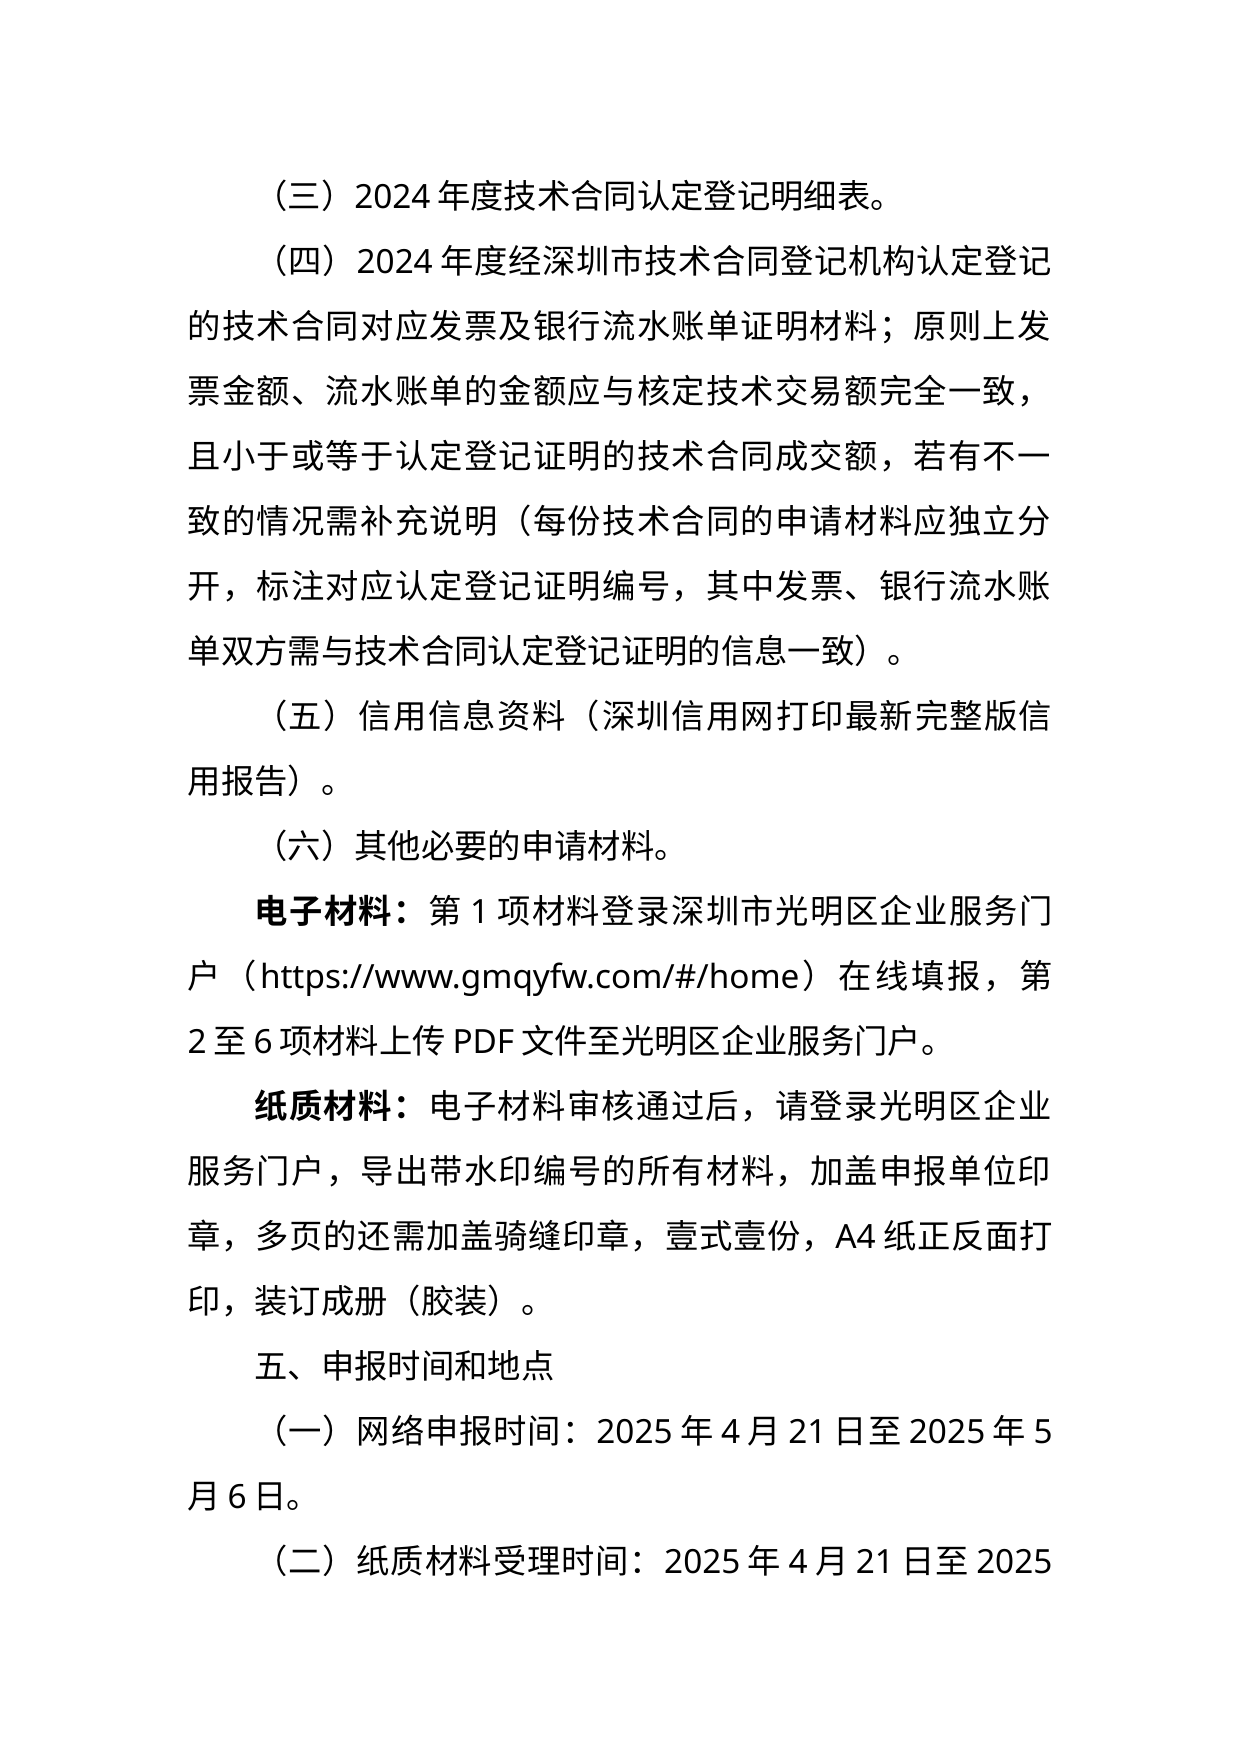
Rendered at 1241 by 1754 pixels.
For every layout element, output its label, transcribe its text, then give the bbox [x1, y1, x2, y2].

text 电子材料：第1项材料登录深圳市光明区企业服务门户（https://www.gmqyfw.com/#/home）在线填报，第2至6项材料上传PDF文件至光明区企业服务门户。 [187, 877, 1053, 1072]
text 五、申报时间和地点 [187, 1332, 1053, 1397]
text 纸质材料：电子材料审核通过后，请登录光明区企业服务门户，导出带水印编号的所有材料，加盖申报单位印章，多页的还需加盖骑缝印章，壹式壹份，A4纸正反面打印，装订成册（胶装）。 [187, 1072, 1053, 1332]
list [187, 1527, 1053, 1592]
text （五）信用信息资料（深圳信用网打印最新完整版信用报告）。 [187, 682, 1053, 812]
text （六）其他必要的申请材料。 [187, 812, 1053, 877]
text （四）2024年度经深圳市技术合同登记机构认定登记的技术合同对应发票及银行流水账单证明材料；原则上发票金额、流水账单的金额应与核定技术交易额完全一致，且小于或等于认定登记证明的技术合同成交额，若有不一致的情况需补充说明（每份技术合同的申请材料应独立分开，标注对应认定登记证明编号，其中发票、银行流水账单双方需与技术合同认定登记证明的信息一致）。 [187, 227, 1053, 682]
text （一）网络申报时间：2025年4月21日至2025年5月6日。 [187, 1397, 1053, 1527]
text （三）2024年度技术合同认定登记明细表。 [187, 162, 1053, 227]
